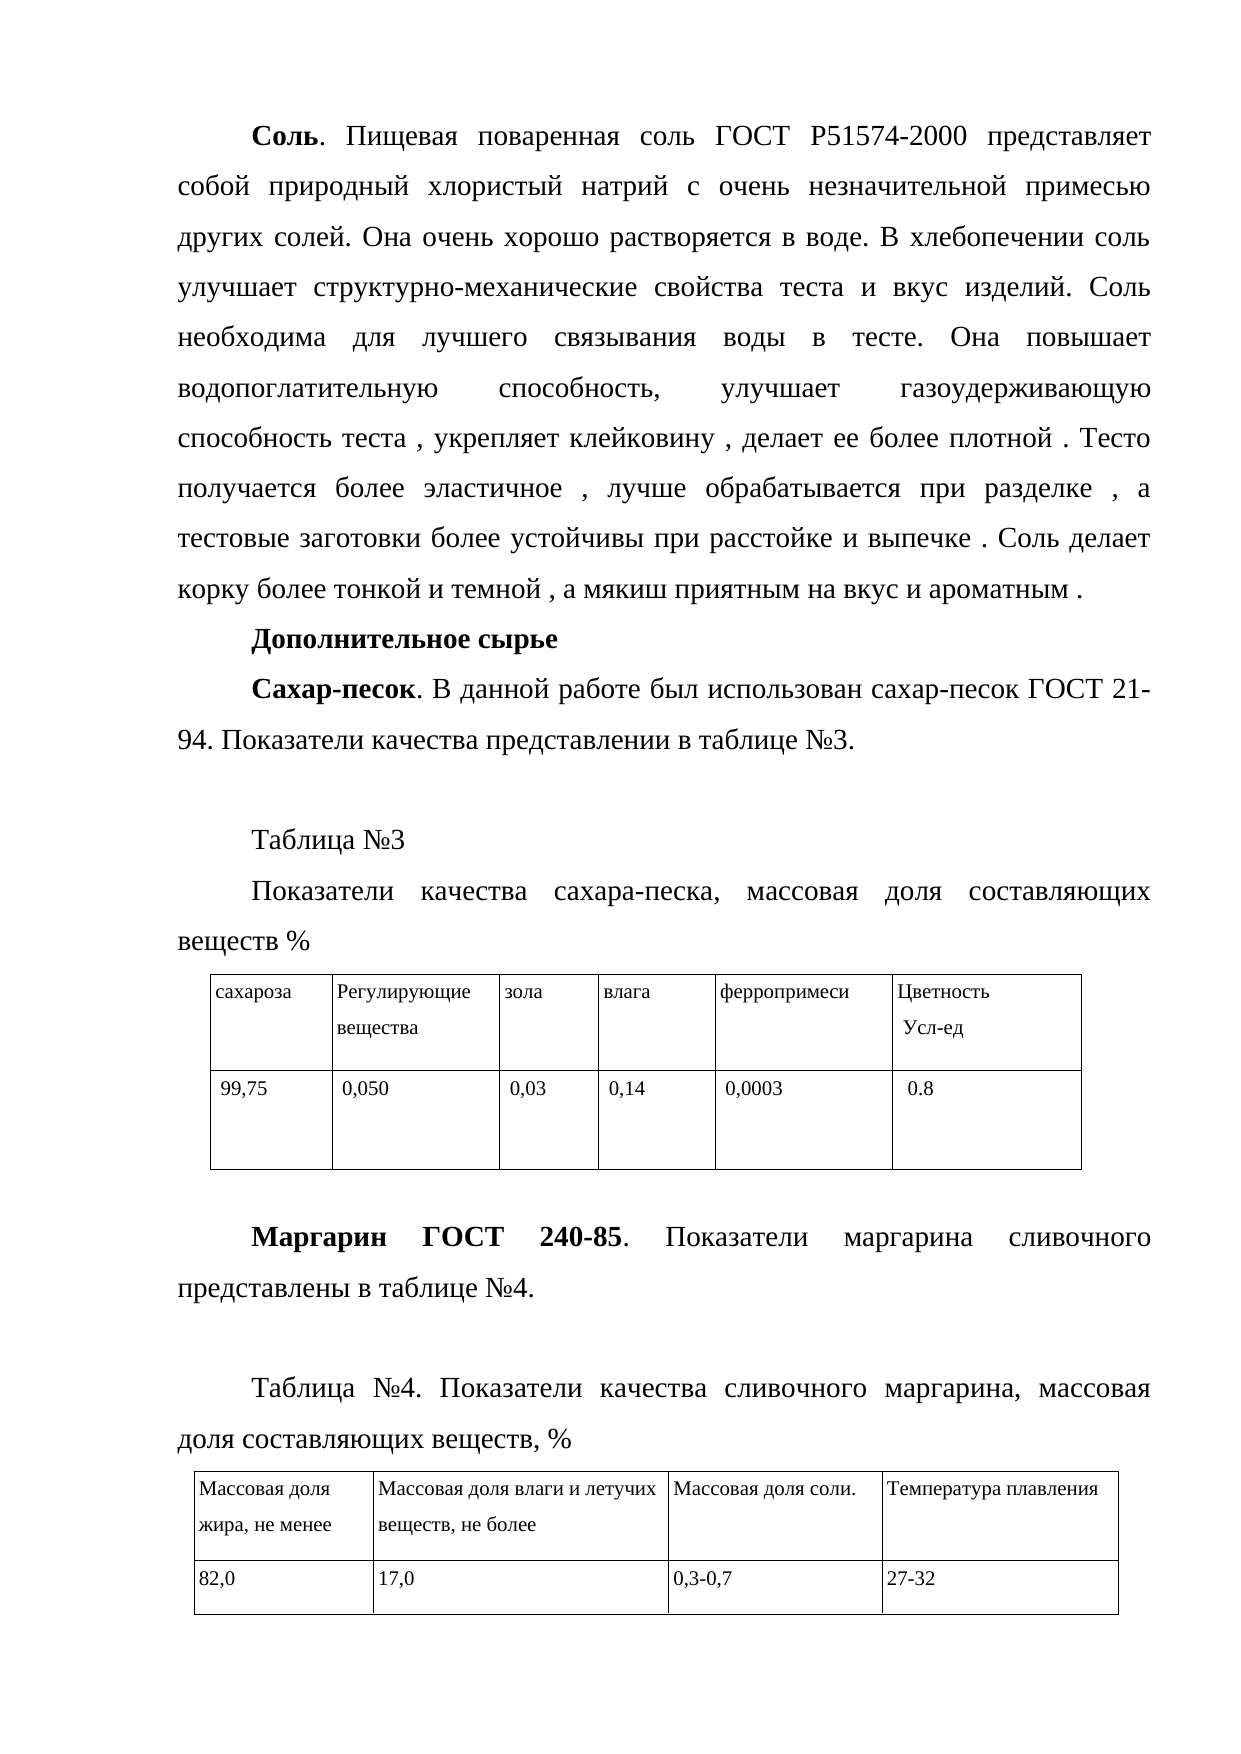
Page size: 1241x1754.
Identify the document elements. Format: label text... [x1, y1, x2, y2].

table_header зола [500, 975, 598, 1070]
table_cell 99,75 [211, 1071, 332, 1169]
table_header ферропримеси [716, 975, 892, 1070]
table_cell 0,050 [333, 1071, 499, 1169]
text Дополнительное сырье [177, 621, 1152, 655]
table_header Температура плавления [883, 1472, 1118, 1560]
text Показатели качества сахара-песка, массовая доля составляющих веществ % [177, 873, 1152, 957]
table_cell 0,0003 [716, 1071, 892, 1169]
table_header сахароза [211, 975, 332, 1070]
text Маргарин ГОСТ 240-85. Показатели маргарина сливочного представлены в таблице №4. [177, 1219, 1152, 1303]
table_cell 82,0 [195, 1561, 373, 1613]
text Таблица №3 [177, 822, 1152, 856]
table_cell 17,0 [374, 1561, 668, 1613]
table_header влага [599, 975, 715, 1070]
text Таблица №4. Показатели качества сливочного маргарина, массовая доля составляющих веществ, % [177, 1371, 1152, 1454]
table_header Цветность Усл-ед [893, 975, 1081, 1070]
table_header Регулирующие вещества [333, 975, 499, 1070]
text Сахар-песок. В данной работе был использован сахар-песок ГОСТ 21-94. Показатели качества представлении в таблице №3. [177, 672, 1152, 755]
table_cell 0.8 [893, 1071, 1081, 1169]
text Соль. Пищевая поваренная соль ГОСТ Р51574-2000 представляет собой природный хлористый натрий с очень незначительной примесью других солей. Она очень хорошо растворяется в воде. В хлебопечении соль улучшает структурно-механические свойства теста и вкус изделий. Соль необходима для лучшего связывания воды в тесте. Она повышает водопоглатительную способность, улучшает газоудерживающую способность теста , укрепляет клейковину , делает ее более плотной . Тесто получается более эластичное , лучше обрабатывается при разделке , а тестовые заготовки более устойчивы при расстойке и выпечке . Соль делает корку более тонкой и темной , а мякиш приятным на вкус и ароматным . [177, 118, 1152, 604]
table_cell 27-32 [883, 1561, 1118, 1613]
table_cell 0,03 [500, 1071, 598, 1169]
table_header Массовая доля соли. [669, 1472, 882, 1560]
table_cell 0,14 [599, 1071, 715, 1169]
table_header Массовая доля влаги и летучих веществ, не более [374, 1472, 668, 1560]
table_header Массовая доля жира, не менее [195, 1472, 373, 1560]
table_cell 0,3-0,7 [669, 1561, 882, 1613]
